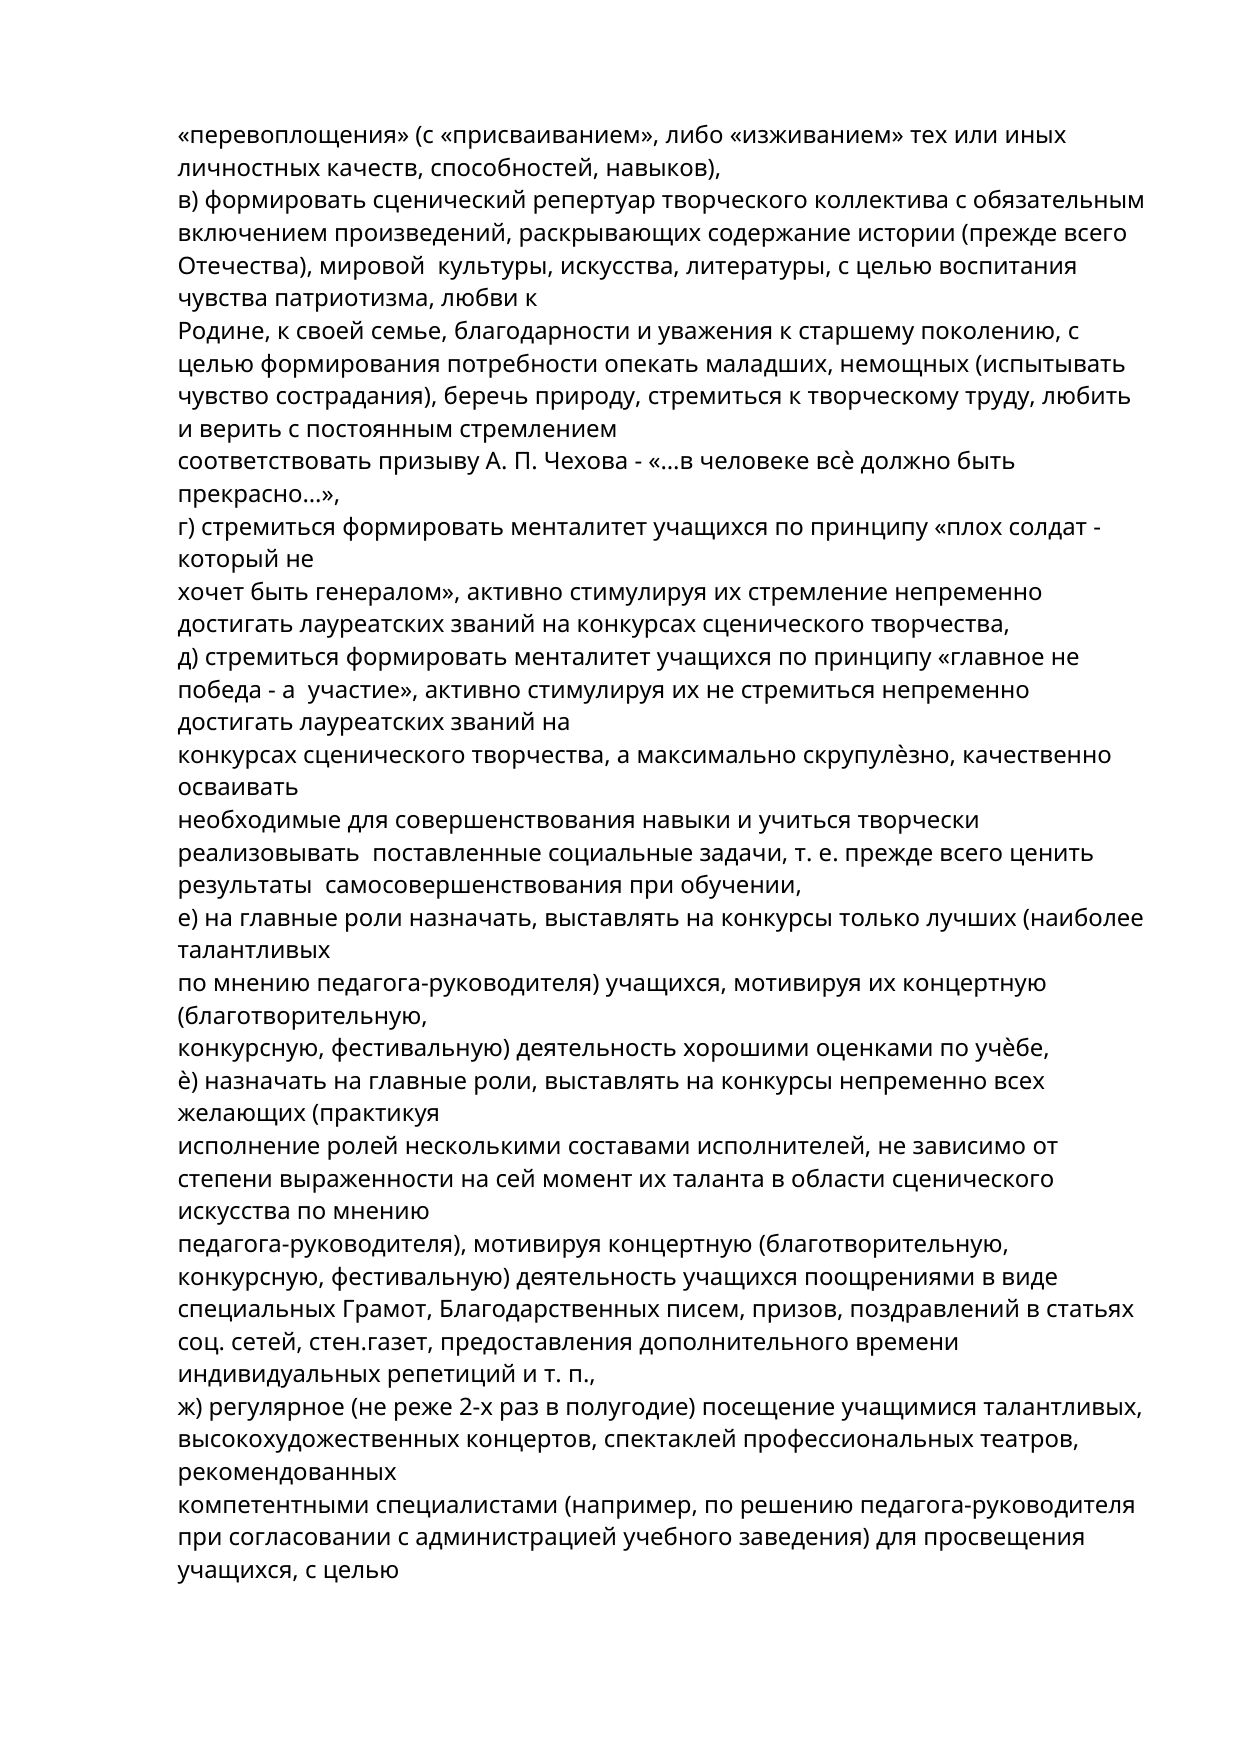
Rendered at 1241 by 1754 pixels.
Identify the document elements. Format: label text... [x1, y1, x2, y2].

text соответствовать призыву А. П. Чехова - «…в человеке всѐ должно быть прекрасно…», [177, 444, 1152, 509]
text в) формировать сценический репертуар творческого коллектива с обязательным включением произведений, раскрывающих содержание истории (прежде всего Отечества), мировой культуры, искусства, литературы, с целью воспитания чувства патриотизма, любви к [177, 183, 1152, 314]
text г) стремиться формировать менталитет учащихся по принципу «плох солдат - который не [177, 509, 1152, 574]
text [177, 118, 1152, 183]
text конкурсах сценического творчества, а максимально скрупулѐзно, качественно осваивать [177, 738, 1152, 803]
text компетентными специалистами (например, по решению педагога-руководителя при согласовании с администрацией учебного заведения) для просвещения учащихся, с целью [177, 1487, 1152, 1585]
text исполнение ролей несколькими составами исполнителей, не зависимо от степени выраженности на сей момент их таланта в области сценического искусства по мнению [177, 1129, 1152, 1227]
text д) стремиться формировать менталитет учащихся по принципу «главное не победа - а участие», активно стимулируя их не стремиться непременно достигать лауреатских званий на [177, 640, 1152, 738]
text необходимые для совершенствования навыки и учиться творчески реализовывать поставленные социальные задачи, т. е. прежде всего ценить результаты самосовершенствования при обучении, [177, 803, 1152, 901]
text ѐ) назначать на главные роли, выставлять на конкурсы непременно всех желающих (практикуя [177, 1064, 1152, 1129]
text ж) регулярное (не реже 2-х раз в полугодие) посещение учащимися талантливых, [177, 1390, 1152, 1422]
text конкурсную, фестивальную) деятельность хорошими оценками по учѐбе, [177, 1031, 1152, 1064]
text высокохудожественных концертов, спектаклей профессиональных театров, рекомендованных [177, 1422, 1152, 1487]
text по мнению педагога-руководителя) учащихся, мотивируя их концертную (благотворительную, [177, 966, 1152, 1031]
text Родине, к своей семье, благодарности и уважения к старшему поколению, с целью формирования потребности опекать маладших, немощных (испытывать чувство сострадания), беречь природу, стремиться к творческому труду, любить и верить с постоянным стремлением [177, 314, 1152, 444]
text е) на главные роли назначать, выставлять на конкурсы только лучших (наиболее талантливых [177, 901, 1152, 966]
text хочет быть генералом», активно стимулируя их стремление непременно достигать лауреатских званий на конкурсах сценического творчества, [177, 574, 1152, 640]
text педагога-руководителя), мотивируя концертную (благотворительную, конкурсную, фестивальную) деятельность учащихся поощрениями в виде специальных Грамот, Благодарственных писем, призов, поздравлений в статьях соц. сетей, стен.газет, предоставления дополнительного времени индивидуальных репетиций и т. п., [177, 1227, 1152, 1390]
